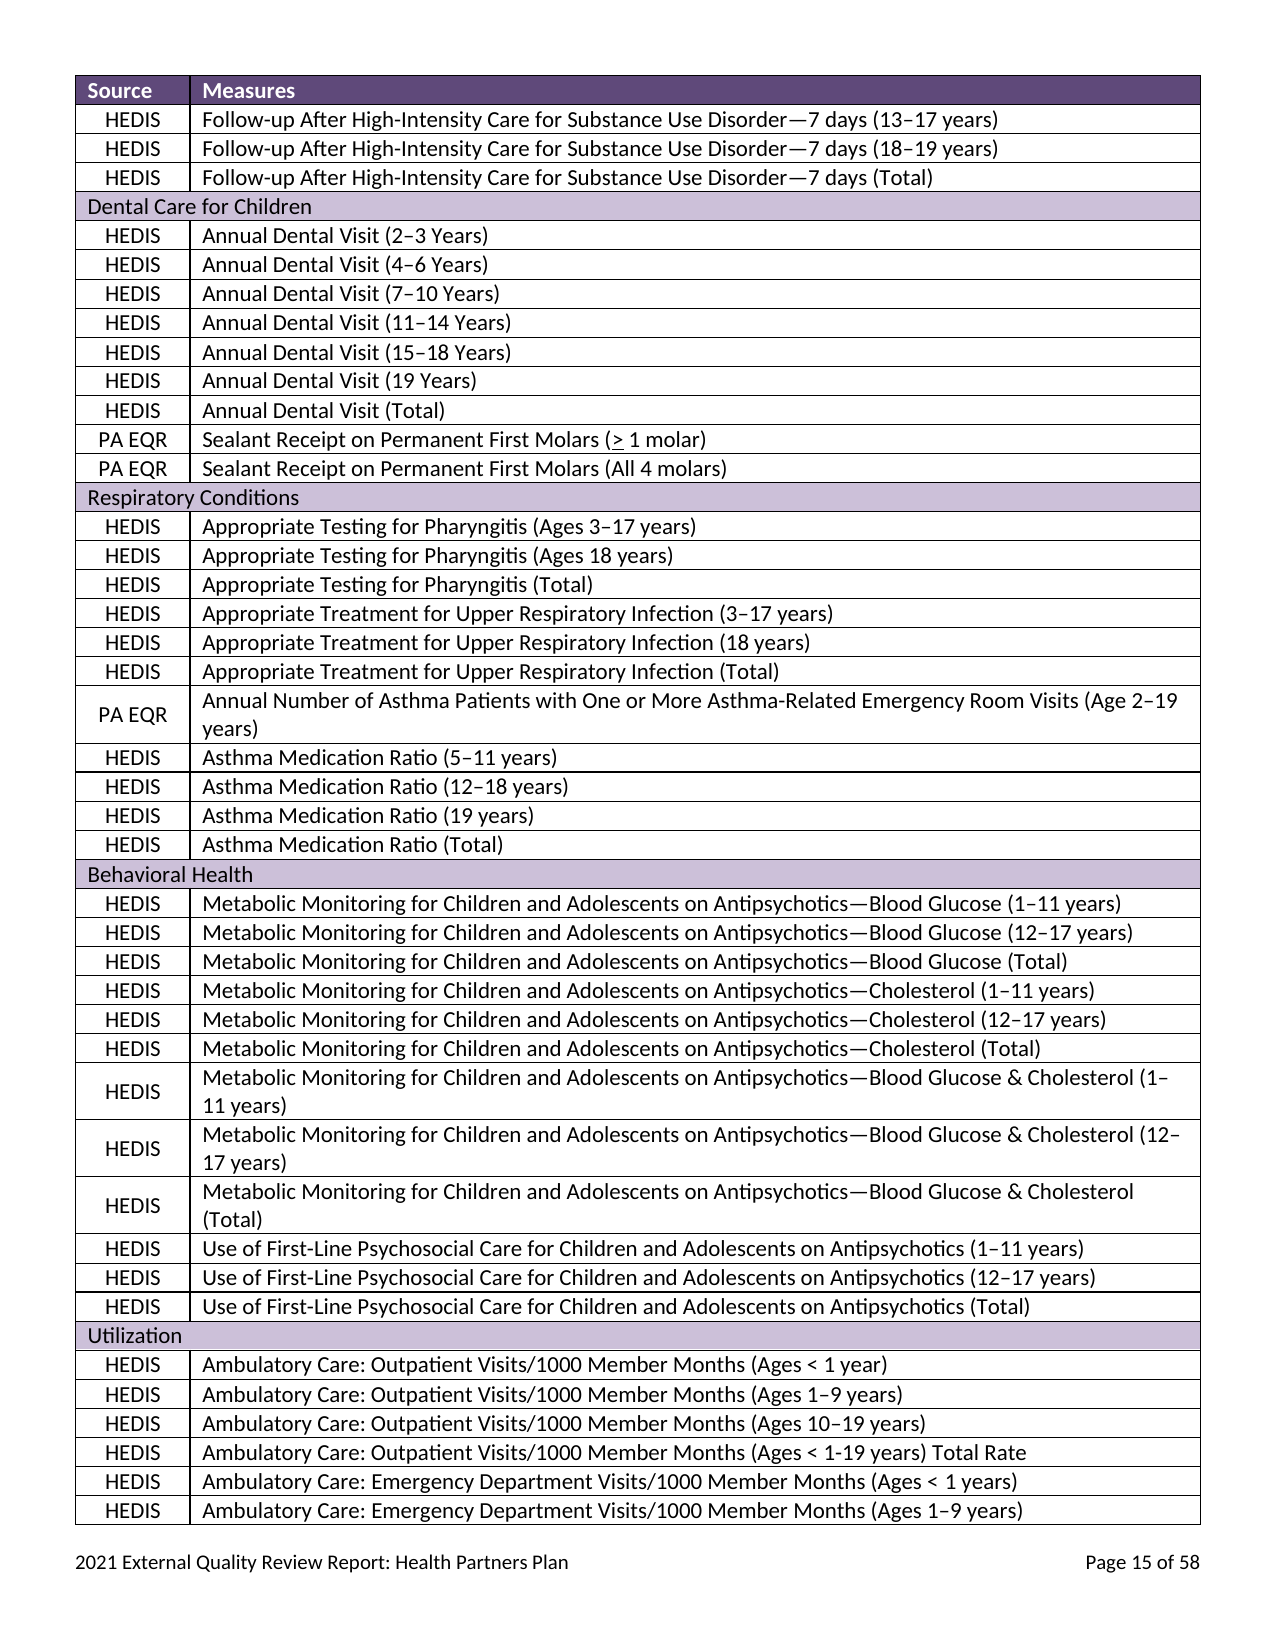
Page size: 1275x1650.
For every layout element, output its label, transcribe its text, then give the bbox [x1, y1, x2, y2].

table_cell HEDIS [76, 976, 189, 1004]
table_cell HEDIS [76, 134, 189, 162]
table_cell Asthma Medication Ratio (5–11 years) [191, 744, 1200, 771]
table_cell HEDIS [76, 570, 189, 598]
table_cell Utilization [76, 1322, 1200, 1349]
table_cell Metabolic Monitoring for Children and Adolescents on Antipsychotics—Cholesterol (1–11 years) [191, 976, 1200, 1004]
table_cell Metabolic Monitoring for Children and Adolescents on Antipsychotics—Blood Glucose (Total) [191, 947, 1200, 975]
table_cell Annual Number of Asthma Patients with One or More Asthma-Related Emergency Room Visits (Age 2–19 years) [191, 686, 1200, 742]
table_cell HEDIS [76, 1234, 189, 1262]
table_header Source [76, 76, 189, 104]
table_cell Ambulatory Care: Emergency Department Visits/1000 Member Months (Ages < 1 years) [191, 1467, 1200, 1495]
table_cell HEDIS [76, 1467, 189, 1495]
table_cell Metabolic Monitoring for Children and Adolescents on Antipsychotics—Blood Glucose & Cholesterol (12–17 years) [191, 1120, 1200, 1176]
table_cell HEDIS [76, 947, 189, 975]
table_cell HEDIS [76, 889, 189, 917]
table_cell HEDIS [76, 1005, 189, 1033]
table_cell HEDIS [76, 309, 189, 337]
table_cell Ambulatory Care: Outpatient Visits/1000 Member Months (Ages < 1 year) [191, 1351, 1200, 1379]
table_cell HEDIS [76, 221, 189, 249]
table_cell Annual Dental Visit (7–10 Years) [191, 280, 1200, 307]
table_cell HEDIS [76, 831, 189, 859]
table_cell HEDIS [76, 773, 189, 801]
table_cell HEDIS [76, 918, 189, 946]
table_cell Annual Dental Visit (11–14 Years) [191, 309, 1200, 337]
table_cell Annual Dental Visit (15–18 Years) [191, 338, 1200, 366]
table_cell Follow-up After High-Intensity Care for Substance Use Disorder—7 days (Total) [191, 163, 1200, 191]
table_cell HEDIS [76, 1034, 189, 1062]
table_cell Appropriate Treatment for Upper Respiratory Infection (3–17 years) [191, 599, 1200, 627]
table_cell HEDIS [76, 105, 189, 133]
table_cell HEDIS [76, 1293, 189, 1321]
table_cell Annual Dental Visit (Total) [191, 396, 1200, 424]
table_cell Annual Dental Visit (4–6 Years) [191, 250, 1200, 278]
table_cell Metabolic Monitoring for Children and Adolescents on Antipsychotics—Blood Glucose (12–17 years) [191, 918, 1200, 946]
table_cell HEDIS [76, 280, 189, 307]
table_cell HEDIS [76, 657, 189, 685]
table_cell Appropriate Treatment for Upper Respiratory Infection (18 years) [191, 628, 1200, 656]
table_cell HEDIS [76, 1063, 189, 1119]
table_header Measures [191, 76, 1200, 104]
table_cell Annual Dental Visit (19 Years) [191, 367, 1200, 395]
table_cell HEDIS [76, 512, 189, 540]
table_cell Behavioral Health [76, 860, 1200, 888]
table_cell Metabolic Monitoring for Children and Adolescents on Antipsychotics—Cholesterol (12–17 years) [191, 1005, 1200, 1033]
table_cell PA EQR [76, 454, 189, 482]
table_cell Ambulatory Care: Outpatient Visits/1000 Member Months (Ages < 1-19 years) Total Rate [191, 1438, 1200, 1466]
table_cell HEDIS [76, 1380, 189, 1408]
table_cell HEDIS [76, 541, 189, 569]
table_cell Metabolic Monitoring for Children and Adolescents on Antipsychotics—Blood Glucose & Cholesterol (1–11 years) [191, 1063, 1200, 1119]
table_cell HEDIS [76, 1177, 189, 1233]
table_cell HEDIS [76, 1496, 189, 1524]
table_cell HEDIS [76, 1120, 189, 1176]
table_cell PA EQR [76, 425, 189, 453]
table_cell HEDIS [76, 163, 189, 191]
table_cell PA EQR [76, 686, 189, 742]
table_cell Appropriate Testing for Pharyngitis (Total) [191, 570, 1200, 598]
table_cell Appropriate Treatment for Upper Respiratory Infection (Total) [191, 657, 1200, 685]
table_cell Sealant Receipt on Permanent First Molars (All 4 molars) [191, 454, 1200, 482]
table_cell Dental Care for Children [76, 192, 1200, 220]
table_cell Metabolic Monitoring for Children and Adolescents on Antipsychotics—Blood Glucose & Cholesterol (Total) [191, 1177, 1200, 1233]
table_cell HEDIS [76, 1409, 189, 1437]
table_cell Appropriate Testing for Pharyngitis (Ages 18 years) [191, 541, 1200, 569]
table_cell HEDIS [76, 802, 189, 829]
table_cell Use of First-Line Psychosocial Care for Children and Adolescents on Antipsychotics (1–11 years) [191, 1234, 1200, 1262]
table_cell HEDIS [76, 1438, 189, 1466]
table_cell Metabolic Monitoring for Children and Adolescents on Antipsychotics—Cholesterol (Total) [191, 1034, 1200, 1062]
table_cell Asthma Medication Ratio (19 years) [191, 802, 1200, 829]
table_cell HEDIS [76, 744, 189, 771]
table_cell Asthma Medication Ratio (12–18 years) [191, 773, 1200, 801]
table_cell Use of First-Line Psychosocial Care for Children and Adolescents on Antipsychotics (Total) [191, 1293, 1200, 1321]
table_cell Metabolic Monitoring for Children and Adolescents on Antipsychotics—Blood Glucose (1–11 years) [191, 889, 1200, 917]
table_cell Asthma Medication Ratio (Total) [191, 831, 1200, 859]
table_cell Sealant Receipt on Permanent First Molars (> 1 molar) [191, 425, 1200, 453]
table_cell Follow-up After High-Intensity Care for Substance Use Disorder—7 days (18–19 years) [191, 134, 1200, 162]
table_cell HEDIS [76, 1351, 189, 1379]
table_cell Ambulatory Care: Outpatient Visits/1000 Member Months (Ages 10–19 years) [191, 1409, 1200, 1437]
table_cell Ambulatory Care: Outpatient Visits/1000 Member Months (Ages 1–9 years) [191, 1380, 1200, 1408]
table_cell Follow-up After High-Intensity Care for Substance Use Disorder—7 days (13–17 years) [191, 105, 1200, 133]
table_cell HEDIS [76, 628, 189, 656]
table_cell Ambulatory Care: Emergency Department Visits/1000 Member Months (Ages 1–9 years) [191, 1496, 1200, 1524]
table_cell Appropriate Testing for Pharyngitis (Ages 3–17 years) [191, 512, 1200, 540]
table_cell HEDIS [76, 250, 189, 278]
table_cell HEDIS [76, 367, 189, 395]
table_cell HEDIS [76, 599, 189, 627]
table_cell Use of First-Line Psychosocial Care for Children and Adolescents on Antipsychotics (12–17 years) [191, 1264, 1200, 1291]
table_cell HEDIS [76, 1264, 189, 1291]
table_cell HEDIS [76, 396, 189, 424]
table_cell HEDIS [76, 338, 189, 366]
table_cell Respiratory Conditions [76, 483, 1200, 511]
table_cell Annual Dental Visit (2–3 Years) [191, 221, 1200, 249]
